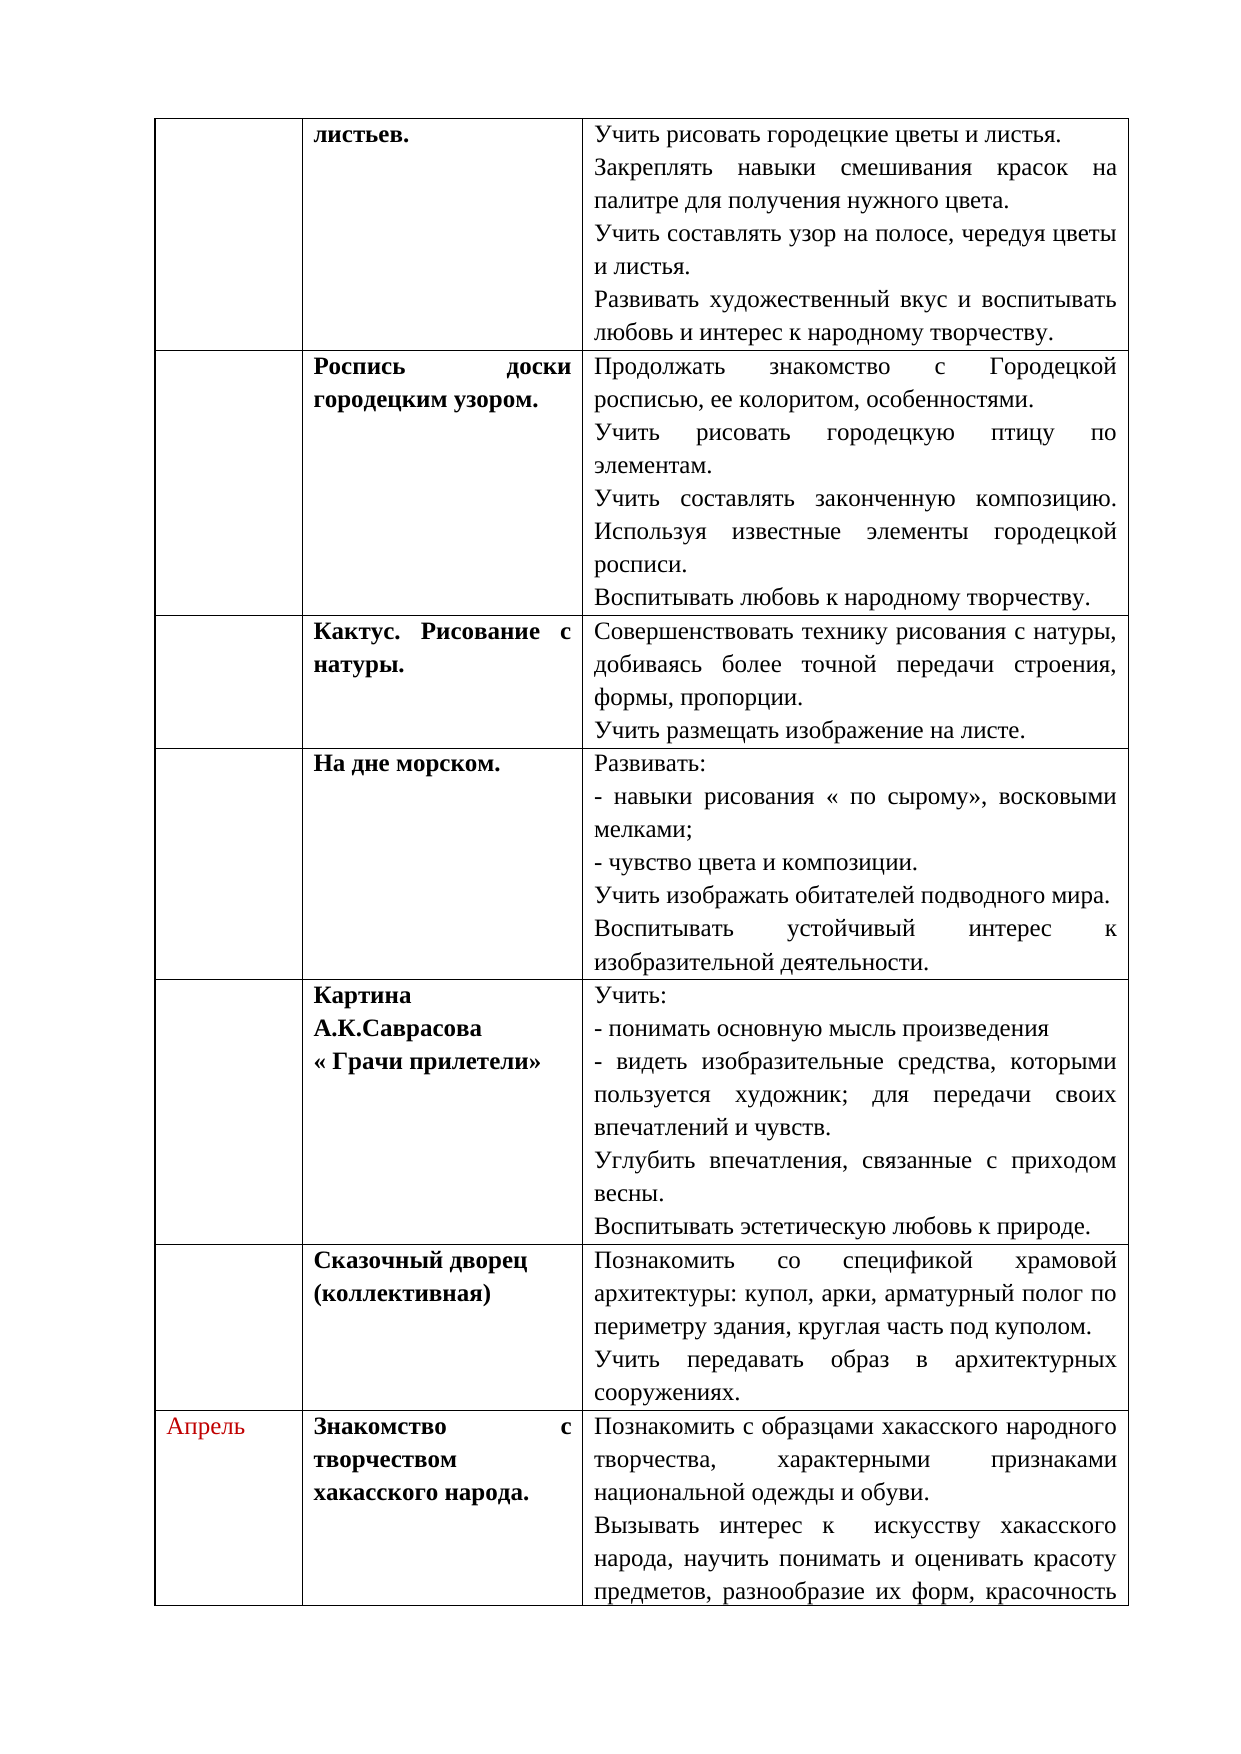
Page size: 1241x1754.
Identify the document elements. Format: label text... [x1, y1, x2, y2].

table_cell [156, 980, 302, 1244]
table_cell [156, 616, 302, 747]
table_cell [583, 119, 1128, 350]
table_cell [303, 1411, 582, 1604]
table_cell Кактус. Рисование с натуры. [303, 616, 582, 747]
table_cell Апрель [156, 1411, 302, 1604]
table_cell Совершенствовать технику рисования с натуры, добиваясь более точной передачи строения, формы, пропорции. Учить размещать изображение на листе. [583, 616, 1128, 747]
table_cell Сказочный дворец (коллективная) [303, 1245, 582, 1410]
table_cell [303, 119, 582, 350]
table_cell [156, 1245, 302, 1410]
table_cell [583, 1411, 1128, 1604]
table_cell На дне морском. [303, 749, 582, 979]
table_cell Учить: - понимать основную мысль произведения - видеть изобразительные средства, которыми пользуется художник; для передачи своих впечатлений и чувств. Углубить впечатления, связанные с приходом весны. Воспитывать эстетическую любовь к природе. [583, 980, 1128, 1244]
table_cell [156, 351, 302, 615]
table_cell Роспись доски городецким узором. [303, 351, 582, 615]
table_cell Познакомить со спецификой храмовой архитектуры: купол, арки, арматурный полог по периметру здания, круглая часть под куполом. Учить передавать образ в архитектурных сооружениях. [583, 1245, 1128, 1410]
table_cell [156, 749, 302, 979]
table_cell Развивать: - навыки рисования « по сырому», восковыми мелками; - чувство цвета и композиции. Учить изображать обитателей подводного мира. Воспитывать устойчивый интерес к изобразительной деятельности. [583, 749, 1128, 979]
table_cell Картина А.К.Саврасова « Грачи прилетели» [303, 980, 582, 1244]
table_cell [156, 119, 302, 350]
table_cell Продолжать знакомство с Городецкой росписью, ее колоритом, особенностями. Учить рисовать городецкую птицу по элементам. Учить составлять законченную композицию. Используя известные элементы городецкой росписи. Воспитывать любовь к народному творчеству. [583, 351, 1128, 615]
